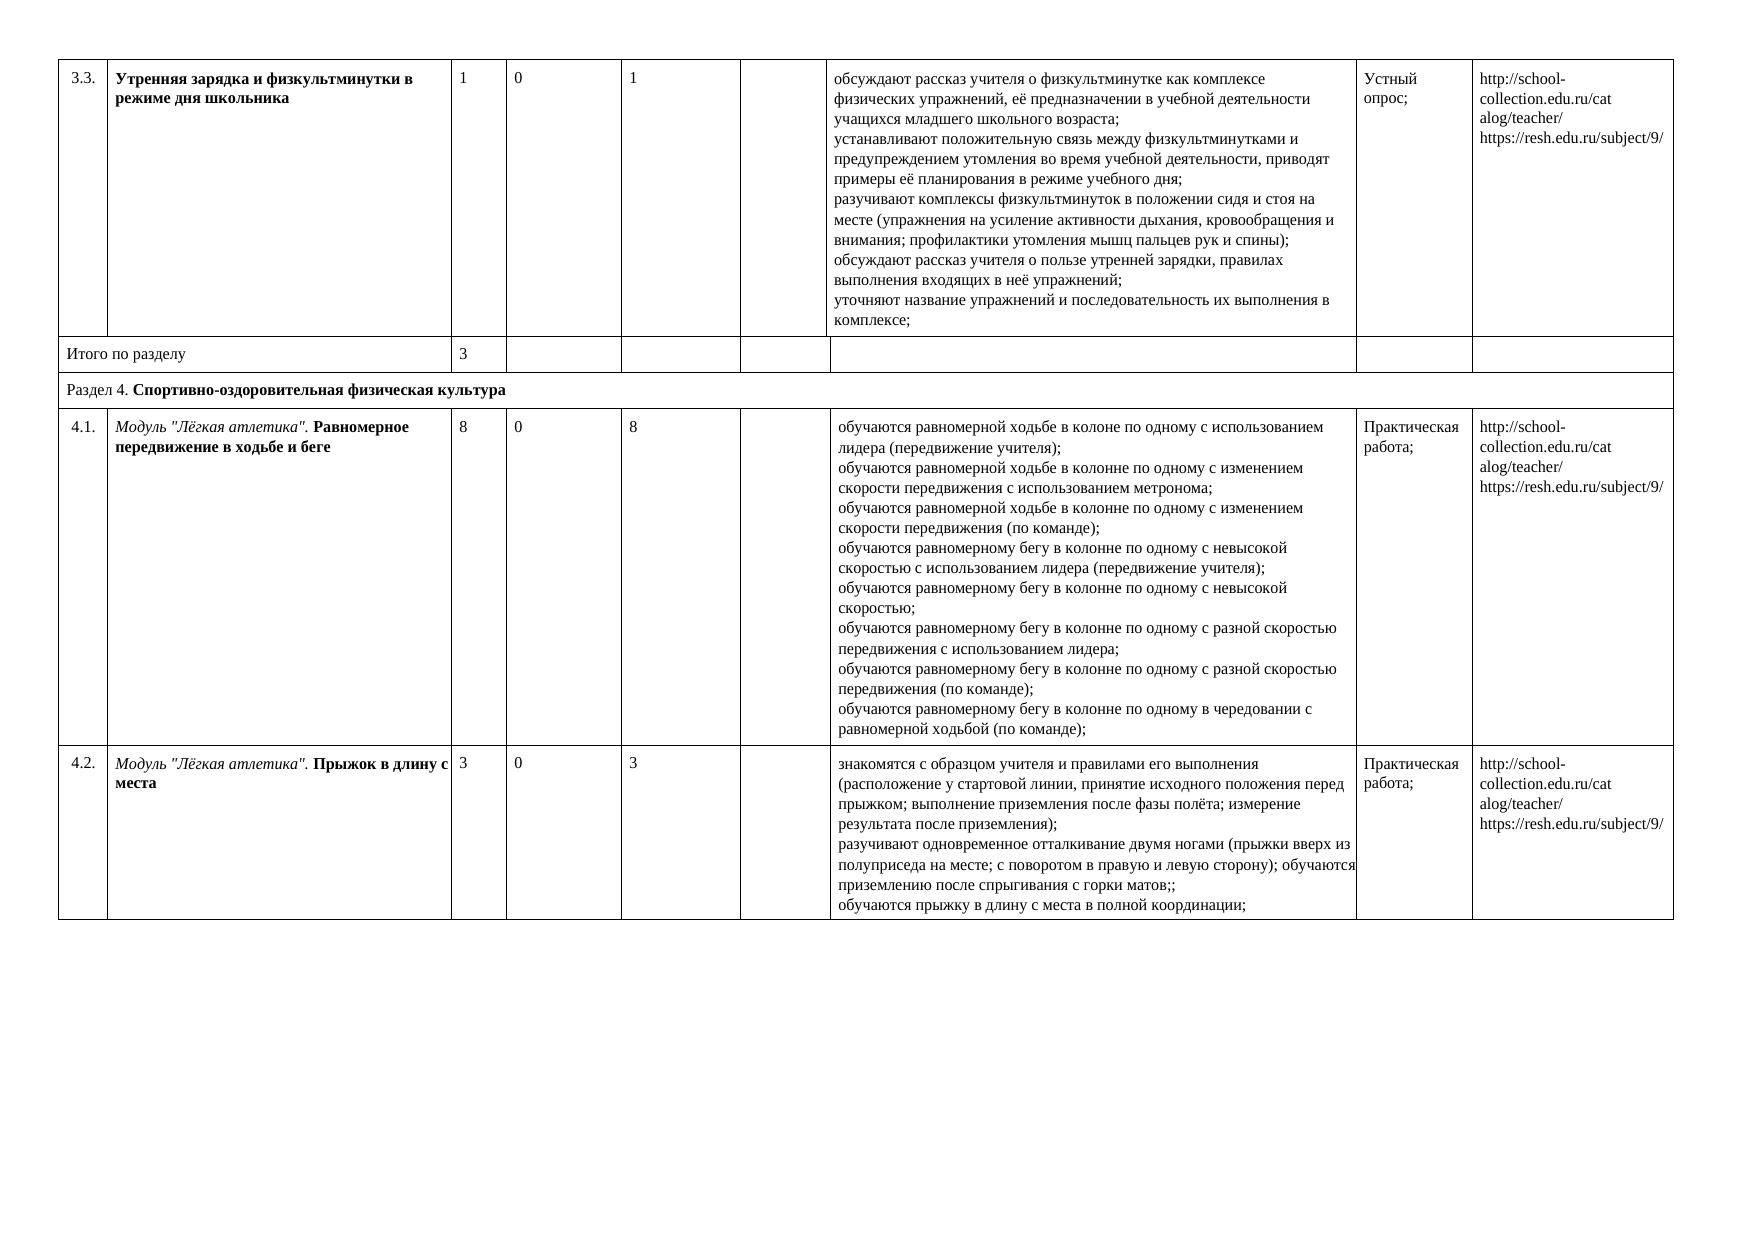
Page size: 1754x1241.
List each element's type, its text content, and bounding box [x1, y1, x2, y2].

table_cell http://school- collection.edu.ru/cat alog/teacher/ https://resh.edu.ru/subject/9/ [1473, 409, 1673, 745]
table_cell [1357, 337, 1472, 372]
table_cell Практическая работа; [1357, 746, 1472, 919]
table_header Устный опрос; [1357, 60, 1472, 336]
table_cell 3 [452, 337, 506, 372]
table_cell 8 [622, 409, 740, 745]
table_cell [831, 337, 1356, 372]
table_cell http://school- collection.edu.ru/cat alog/teacher/ https://resh.edu.ru/subject/9/ [1473, 746, 1673, 919]
table_cell [741, 746, 830, 919]
table_cell 0 [507, 746, 621, 919]
table_cell Практическая работа; [1357, 409, 1472, 745]
table_header 1 [622, 60, 740, 336]
table_cell Итого по разделу [59, 337, 451, 372]
table_cell [507, 337, 621, 372]
table_header [741, 60, 826, 336]
table_header 1 [452, 60, 506, 336]
table_cell 3 [622, 746, 740, 919]
table_cell [1473, 337, 1673, 372]
table_cell знакомятся с образцом учителя и правилами его выполнения (расположение у стартовой линии, принятие исходного положения перед прыжком; выполнение приземления после фазы полёта; измерение результата после приземления); разучивают одновременное отталкивание двумя ногами (прыжки вверх из полуприседа на месте; с поворотом в правую и левую сторону); обучаются приземлению после спрыгивания с горки матов;; обучаются прыжку в длину с места в полной координации; [831, 746, 1356, 919]
table_cell 3 [452, 746, 506, 919]
table_cell обучаются равномерной ходьбе в колоне по одному с использованием лидера (передвижение учителя); обучаются равномерной ходьбе в колонне по одному с изменением скорости передвижения с использованием метронома; обучаются равномерной ходьбе в колонне по одному с изменением скорости передвижения (по команде); обучаются равномерному бегу в колонне по одному с невысокой скоростью с использованием лидера (передвижение учителя); обучаются равномерному бегу в колонне по одному с невысокой скоростью; обучаются равномерному бегу в колонне по одному с разной скоростью передвижения с использованием лидера; обучаются равномерному бегу в колонне по одному с разной скоростью передвижения (по команде); обучаются равномерному бегу в колонне по одному в чередовании с равномерной ходьбой (по команде); [831, 409, 1356, 745]
table_cell Раздел 4. Спортивно-оздоровительная физическая культура [59, 373, 1673, 408]
table_cell [741, 409, 830, 745]
table_cell 4.2. [59, 746, 107, 919]
table_cell [741, 337, 830, 372]
table_cell 4.1. [59, 409, 107, 745]
table_cell Модуль "Лёгкая атлетика". Равномерное передвижение в ходьбе и беге [108, 409, 451, 745]
table_header обсуждают рассказ учителя о физкультминутке как комплексе физических упражнений, её предназначении в учебной деятельности учащихся младшего школьного возраста; устанавливают положительную связь между физкультминутками и предупреждением утомления во время учебной деятельности, приводят примеры её планирования в режиме учебного дня; разучивают комплексы физкультминуток в положении сидя и стоя на месте (упражнения на усиление активности дыхания, кровообращения и внимания; профилактики утомления мышц пальцев рук и спины); обсуждают рассказ учителя о пользе утренней зарядки, правилах выполнения входящих в неё упражнений; уточняют название упражнений и последовательность их выполнения в комплексе; [827, 60, 1356, 336]
table_header Утренняя зарядка и физкультминутки в режиме дня школьника [108, 60, 451, 336]
table_cell [622, 337, 740, 372]
table_header http://school- collection.edu.ru/cat alog/teacher/ https://resh.edu.ru/subject/9/ [1473, 60, 1673, 336]
table_header 0 [507, 60, 621, 336]
table_cell 0 [507, 409, 621, 745]
table_cell 8 [452, 409, 506, 745]
table_header 3.3. [59, 60, 107, 336]
table_cell Модуль "Лёгкая атлетика". Прыжок в длину с места [108, 746, 451, 919]
